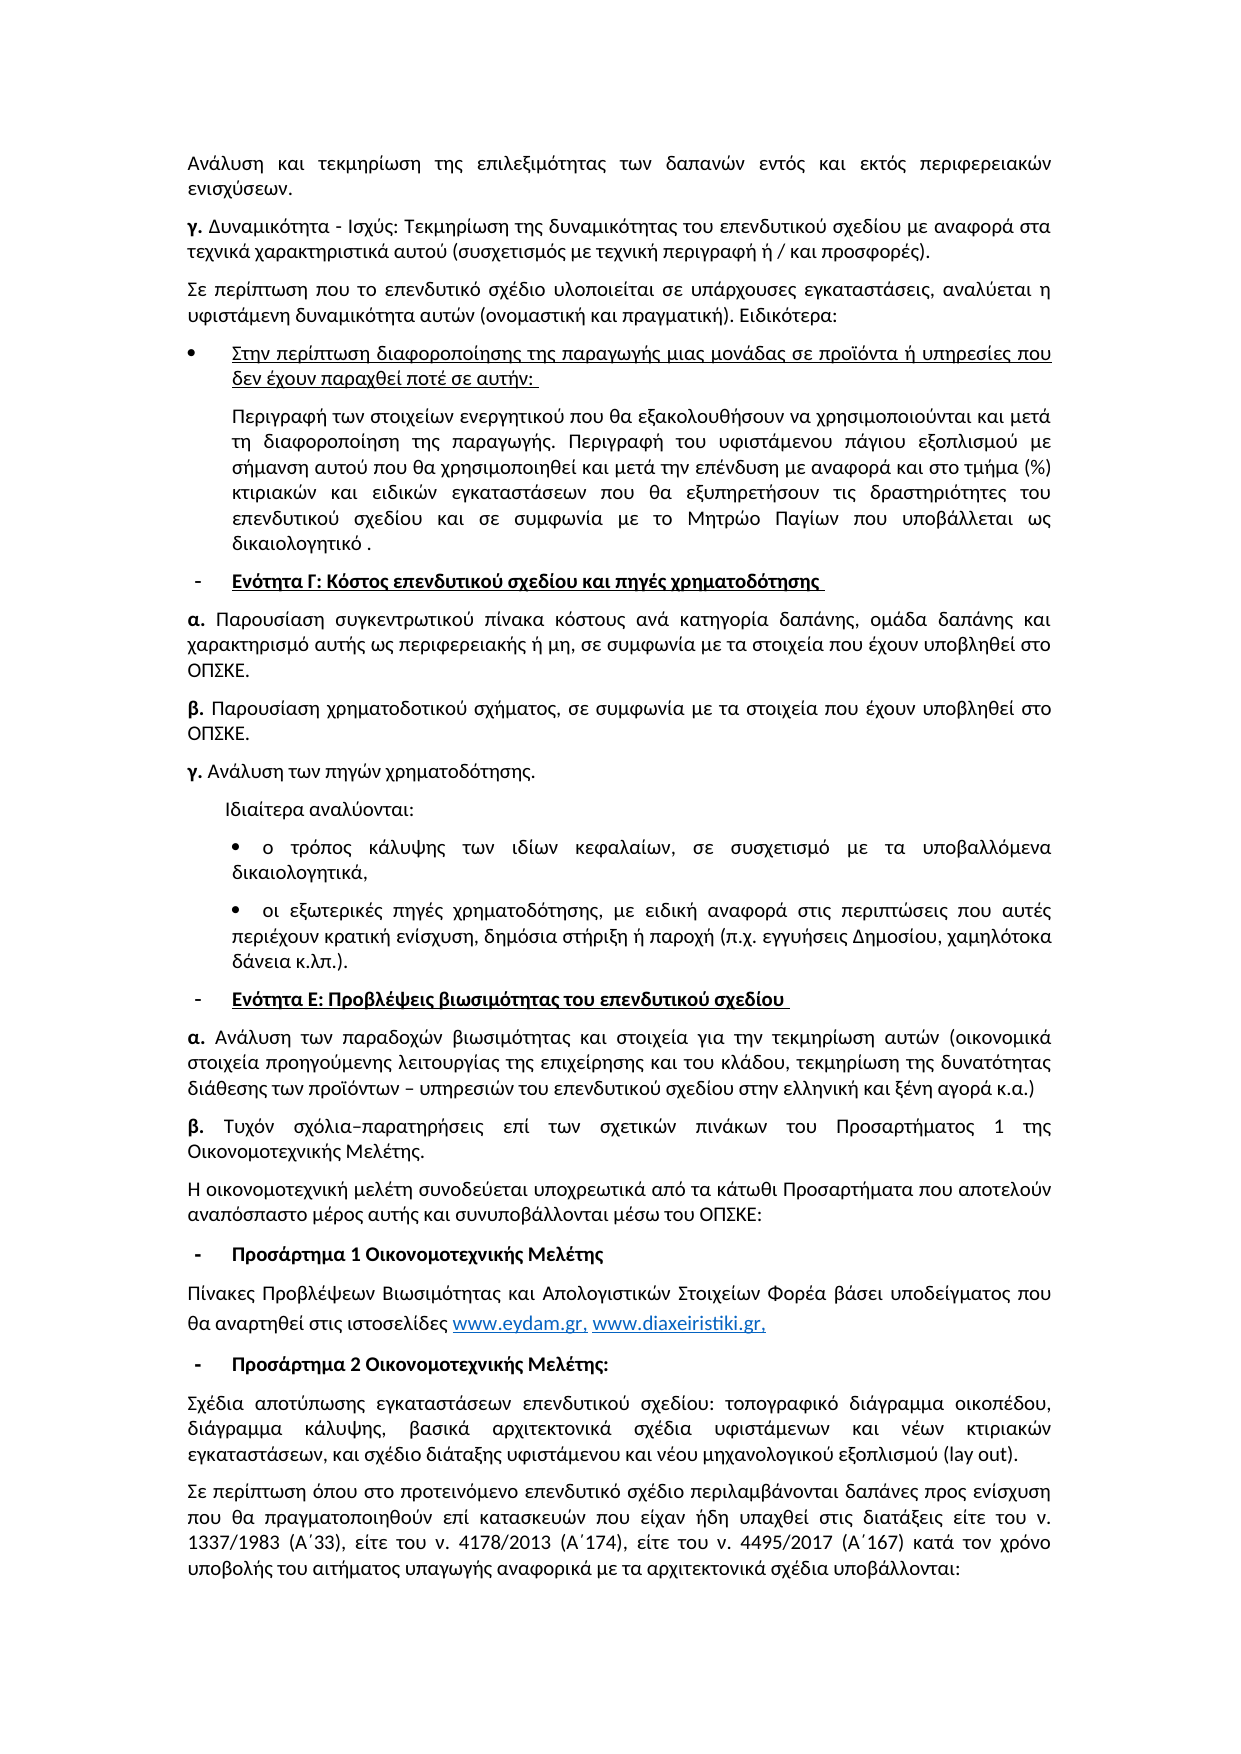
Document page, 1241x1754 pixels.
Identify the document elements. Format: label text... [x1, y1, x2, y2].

list Προσάρτημα 2 Οικονομοτεχνικής Μελέτης: [194, 1349, 1053, 1377]
list Προσάρτημα 1 Οικονομοτεχνικής Μελέτης [194, 1239, 1053, 1268]
text Σχέδια αποτύπωσης εγκαταστάσεων επενδυτικού σχεδίου: τοπογραφικό διάγραμμα οικοπέδου, διάγραμμα κάλυψης, βασικά αρχιτεκτονικά σχέδια υφιστάμενων και νέων κτιριακών εγκαταστάσεων, και σχέδιο διάταξης υφιστάμενου και νέου μηχανολογικού εξοπλισμού (lay out). [187, 1390, 1053, 1466]
text Πίνακες Προβλέψεων Βιωσιμότητας και Απολογιστικών Στοιχείων Φορέα βάσει υποδείγματος που θα αναρτηθεί στις ιστοσελίδες www.eydam.gr, www.diaxeiristiki.gr, [187, 1281, 1053, 1336]
text α. Παρουσίαση συγκεντρωτικού πίνακα κόστους ανά κατηγορία δαπάνης, ομάδα δαπάνης και χαρακτηρισμό αυτής ως περιφερειακής ή μη, σε συμφωνία με τα στοιχεία που έχουν υποβληθεί στο ΟΠΣΚΕ. [187, 606, 1053, 682]
text γ. Δυναμικότητα - Ισχύς: Τεκμηρίωση της δυναμικότητας του επενδυτικού σχεδίου με αναφορά στα τεχνικά χαρακτηριστικά αυτού (συσχετισμός με τεχνική περιγραφή ή / και προσφορές). [187, 213, 1053, 264]
text Σε περίπτωση όπου στο προτεινόμενο επενδυτικό σχέδιο περιλαμβάνονται δαπάνες προς ενίσχυση που θα πραγματοποιηθούν επί κατασκευών που είχαν ήδη υπαχθεί στις διατάξεις είτε του ν. 1337/1983 (Α΄33), είτε του ν. 4178/2013 (Α΄174), είτε του ν. 4495/2017 (Α΄167) κατά τον χρόνο υποβολής του αιτήματος υπαγωγής αναφορικά με τα αρχιτεκτονικά σχέδια υποβάλλονται: [187, 1479, 1053, 1580]
text Η οικονομοτεχνική μελέτη συνοδεύεται υποχρεωτικά από τα κάτωθι Προσαρτήματα που αποτελούν αναπόσπαστο μέρος αυτής και συνυποβάλλονται μέσω του ΟΠΣΚΕ: [187, 1176, 1053, 1227]
text α. Ανάλυση των παραδοχών βιωσιμότητας και στοιχεία για την τεκμηρίωση αυτών (οικονομικά στοιχεία προηγούμενης λειτουργίας της επιχείρησης και του κλάδου, τεκμηρίωση της δυνατότητας διάθεσης των προϊόντων – υπηρεσιών του επενδυτικού σχεδίου στην ελληνική και ξένη αγορά κ.α.) [187, 1024, 1053, 1100]
text Περιγραφή των στοιχείων ενεργητικού που θα εξακολουθήσουν να χρησιμοποιούνται και μετά τη διαφοροποίηση της παραγωγής. Περιγραφή του υφιστάμενου πάγιου εξοπλισμού με σήμανση αυτού που θα χρησιμοποιηθεί και μετά την επένδυση με αναφορά και στο τμήμα (%) κτιριακών και ειδικών εγκαταστάσεων που θα εξυπηρετήσουν τις δραστηριότητες του επενδυτικού σχεδίου και σε συμφωνία με το Μητρώο Παγίων που υποβάλλεται ως δικαιολογητικό . [232, 403, 1053, 556]
list ο τρόπος κάλυψης των ιδίων κεφαλαίων, σε συσχετισμό με τα υποβαλλόμενα δικαιολογητικά, [232, 834, 1053, 885]
text β. Τυχόν σχόλια–παρατηρήσεις επί των σχετικών πινάκων του Προσαρτήματος 1 της Οικονομοτεχνικής Μελέτης. [187, 1113, 1053, 1164]
list οι εξωτερικές πηγές χρηματοδότησης, με ειδική αναφορά στις περιπτώσεις που αυτές περιέχουν κρατική ενίσχυση, δημόσια στήριξη ή παροχή (π.χ. εγγυήσεις Δημοσίου, χαμηλότοκα δάνεια κ.λπ.). [232, 897, 1053, 974]
list Στην περίπτωση διαφοροποίησης της παραγωγής μιας μονάδας σε προϊόντα ή υπηρεσίες που δεν έχουν παραχθεί ποτέ σε αυτήν: [188, 340, 1053, 391]
text Ιδιαίτερα αναλύονται: [225, 796, 1053, 822]
text γ. Ανάλυση των πηγών χρηματοδότησης. [187, 758, 1053, 784]
list Ενότητα Γ: Κόστος επενδυτικού σχεδίου και πηγές χρηματοδότησης [194, 568, 1053, 594]
list Ενότητα Ε: Προβλέψεις βιωσιμότητας του επενδυτικού σχεδίου [194, 986, 1053, 1012]
text β. Παρουσίαση χρηματοδοτικού σχήματος, σε συμφωνία με τα στοιχεία που έχουν υποβληθεί στο ΟΠΣΚΕ. [187, 695, 1053, 746]
text Σε περίπτωση που το επενδυτικό σχέδιο υλοποιείται σε υπάρχουσες εγκαταστάσεις, αναλύεται η υφιστάμενη δυναμικότητα αυτών (ονομαστική και πραγματική). Ειδικότερα: [187, 277, 1053, 327]
text Ανάλυση και τεκμηρίωση της επιλεξιμότητας των δαπανών εντός και εκτός περιφερειακών ενισχύσεων. [187, 150, 1053, 201]
